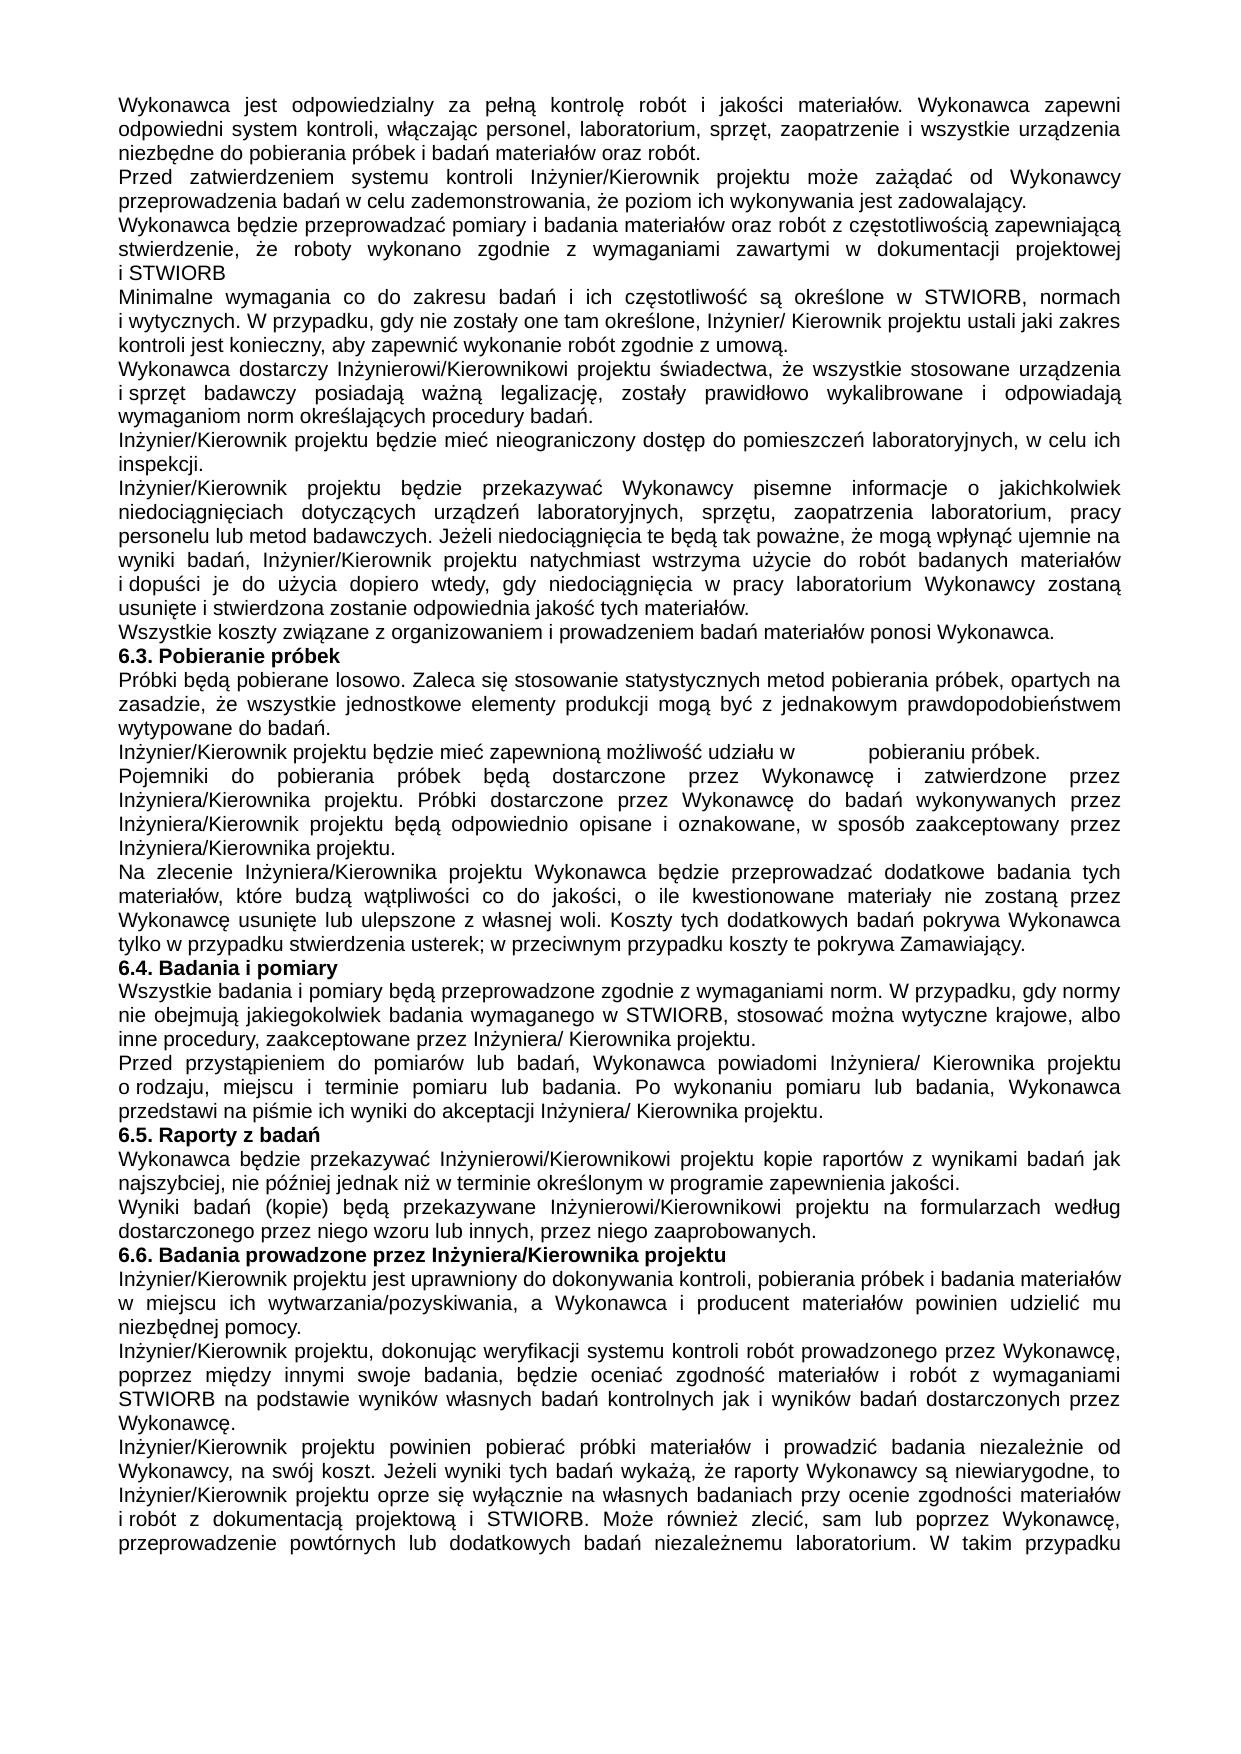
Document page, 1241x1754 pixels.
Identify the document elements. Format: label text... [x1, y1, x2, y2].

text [118, 1434, 1122, 1554]
text Przed przystąpieniem do pomiarów lub badań, Wykonawca powiadomi Inżyniera/ Kierownika projektu o rodzaju, miejscu i terminie pomiaru lub badania. Po wykonaniu pomiaru lub badania, Wykonawca przedstawi na piśmie ich wyniki do akceptacji Inżyniera/ Kierownika projektu. [118, 1051, 1122, 1123]
text Wykonawca będzie przeprowadzać pomiary i badania materiałów oraz robót z częstotliwością zapewniającą stwierdzenie, że roboty wykonano zgodnie z wymaganiami zawartymi w dokumentacji projektowej i STWIORB [118, 213, 1122, 284]
text Inżynier/Kierownik projektu będzie przekazywać Wykonawcy pisemne informacje o jakichkolwiek niedociągnięciach dotyczących urządzeń laboratoryjnych, sprzętu, zaopatrzenia laboratorium, pracy personelu lub metod badawczych. Jeżeli niedociągnięcia te będą tak poważne, że mogą wpłynąć ujemnie na wyniki badań, Inżynier/Kierownik projektu natychmiast wstrzyma użycie do robót badanych materiałów i dopuści je do użycia dopiero wtedy, gdy niedociągnięcia w pracy laboratorium Wykonawcy zostaną usunięte i stwierdzona zostanie odpowiednia jakość tych materiałów. [118, 476, 1122, 620]
text Wykonawca będzie przekazywać Inżynierowi/Kierownikowi projektu kopie raportów z wynikami badań jak najszybciej, nie później jednak niż w terminie określonym w programie zapewnienia jakości. [118, 1147, 1122, 1195]
text Próbki będą pobierane losowo. Zaleca się stosowanie statystycznych metod pobierania próbek, opartych na zasadzie, że wszystkie jednostkowe elementy produkcji mogą być z jednakowym prawdopodobieństwem wytypowane do badań. [118, 668, 1122, 740]
text 6.3. Pobieranie próbek [118, 644, 1122, 668]
text Wyniki badań (kopie) będą przekazywane Inżynierowi/Kierownikowi projektu na formularzach według dostarczonego przez niego wzoru lub innych, przez niego zaaprobowanych. [118, 1195, 1122, 1243]
text 6.5. Raporty z badań [118, 1123, 1122, 1147]
text 6.4. Badania i pomiary [118, 955, 1122, 979]
text Pojemniki do pobierania próbek będą dostarczone przez Wykonawcę i zatwierdzone przez Inżyniera/Kierownika projektu. Próbki dostarczone przez Wykonawcę do badań wykonywanych przez Inżyniera/Kierownik projektu będą odpowiednio opisane i oznakowane, w sposób zaakceptowany przez Inżyniera/Kierownika projektu. [118, 764, 1122, 859]
text Przed zatwierdzeniem systemu kontroli Inżynier/Kierownik projektu może zażądać od Wykonawcy przeprowadzenia badań w celu zademonstrowania, że poziom ich wykonywania jest zadowalający. [118, 165, 1122, 213]
text Inżynier/Kierownik projektu, dokonując weryfikacji systemu kontroli robót prowadzonego przez Wykonawcę, poprzez między innymi swoje badania, będzie oceniać zgodność materiałów i robót z wymaganiami STWIORB na podstawie wyników własnych badań kontrolnych jak i wyników badań dostarczonych przez Wykonawcę. [118, 1339, 1122, 1434]
text Inżynier/Kierownik projektu jest uprawniony do dokonywania kontroli, pobierania próbek i badania materiałów w miejscu ich wytwarzania/pozyskiwania, a Wykonawca i producent materiałów powinien udzielić mu niezbędnej pomocy. [118, 1267, 1122, 1339]
text Wszystkie koszty związane z organizowaniem i prowadzeniem badań materiałów ponosi Wykonawca. [118, 620, 1122, 644]
text Inżynier/Kierownik projektu będzie mieć nieograniczony dostęp do pomieszczeń laboratoryjnych, w celu ich inspekcji. [118, 428, 1122, 476]
text 6.6. Badania prowadzone przez Inżyniera/Kierownika projektu [118, 1243, 1122, 1267]
text Minimalne wymagania co do zakresu badań i ich częstotliwość są określone w STWIORB, normach i wytycznych. W przypadku, gdy nie zostały one tam określone, Inżynier/ Kierownik projektu ustali jaki zakres kontroli jest konieczny, aby zapewnić wykonanie robót zgodnie z umową. [118, 284, 1122, 356]
text Inżynier/Kierownik projektu będzie mieć zapewnioną możliwość udziału w pobieraniu próbek. [118, 740, 1122, 764]
text Na zlecenie Inżyniera/Kierownika projektu Wykonawca będzie przeprowadzać dodatkowe badania tych materiałów, które budzą wątpliwości co do jakości, o ile kwestionowane materiały nie zostaną przez Wykonawcę usunięte lub ulepszone z własnej woli. Koszty tych dodatkowych badań pokrywa Wykonawca tylko w przypadku stwierdzenia usterek; w przeciwnym przypadku koszty te pokrywa Zamawiający. [118, 859, 1122, 955]
text Wykonawca dostarczy Inżynierowi/Kierownikowi projektu świadectwa, że wszystkie stosowane urządzenia i sprzęt badawczy posiadają ważną legalizację, zostały prawidłowo wykalibrowane i odpowiadają wymaganiom norm określających procedury badań. [118, 356, 1122, 428]
text Wykonawca jest odpowiedzialny za pełną kontrolę robót i jakości materiałów. Wykonawca zapewni odpowiedni system kontroli, włączając personel, laboratorium, sprzęt, zaopatrzenie i wszystkie urządzenia niezbędne do pobierania próbek i badań materiałów oraz robót. [118, 93, 1122, 165]
text Wszystkie badania i pomiary będą przeprowadzone zgodnie z wymaganiami norm. W przypadku, gdy normy nie obejmują jakiegokolwiek badania wymaganego w STWIORB, stosować można wytyczne krajowe, albo inne procedury, zaakceptowane przez Inżyniera/ Kierownika projektu. [118, 979, 1122, 1051]
